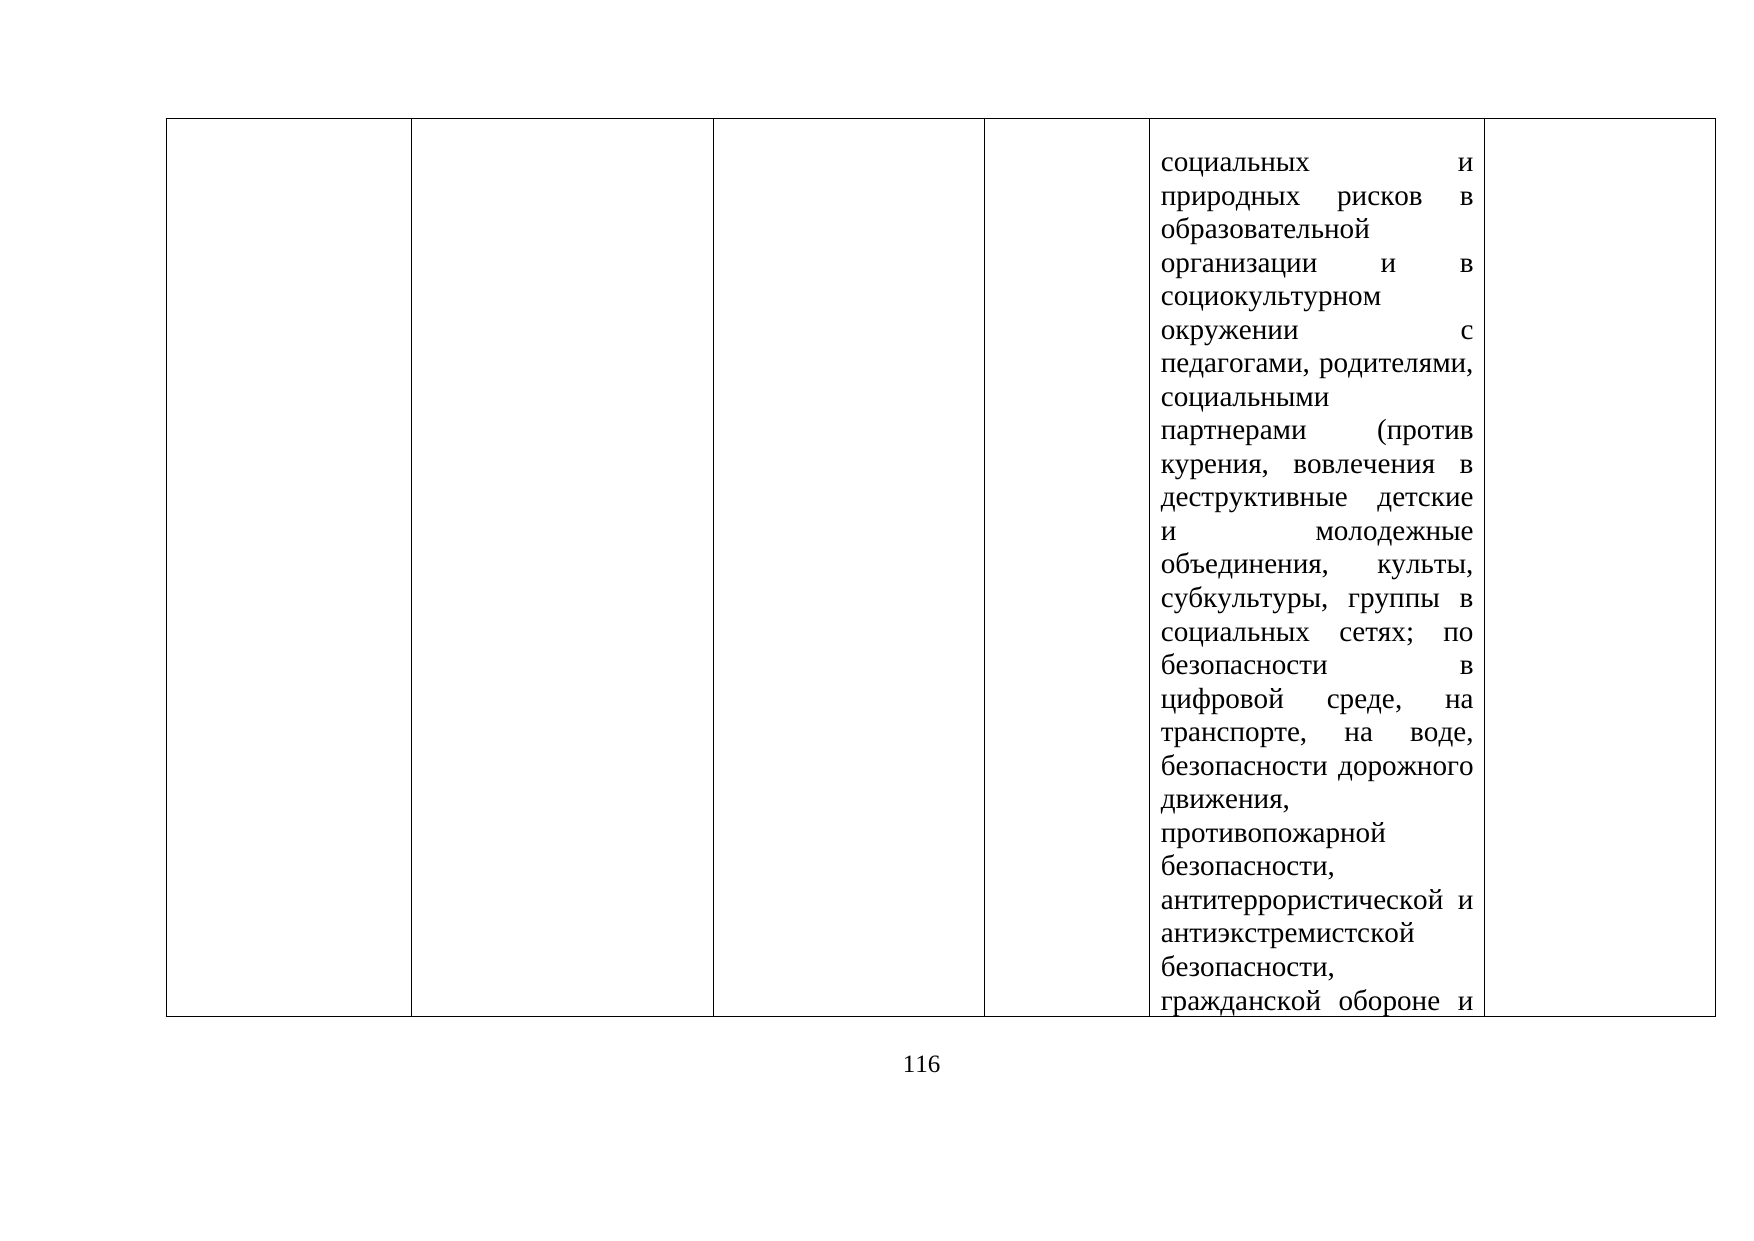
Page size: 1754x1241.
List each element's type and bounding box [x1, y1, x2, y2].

table_cell [412, 119, 713, 1016]
table_cell [985, 119, 1149, 1016]
table_cell [1485, 119, 1715, 1016]
table_cell [167, 119, 411, 1016]
table_cell [1150, 119, 1484, 1016]
table_cell [714, 119, 984, 1016]
